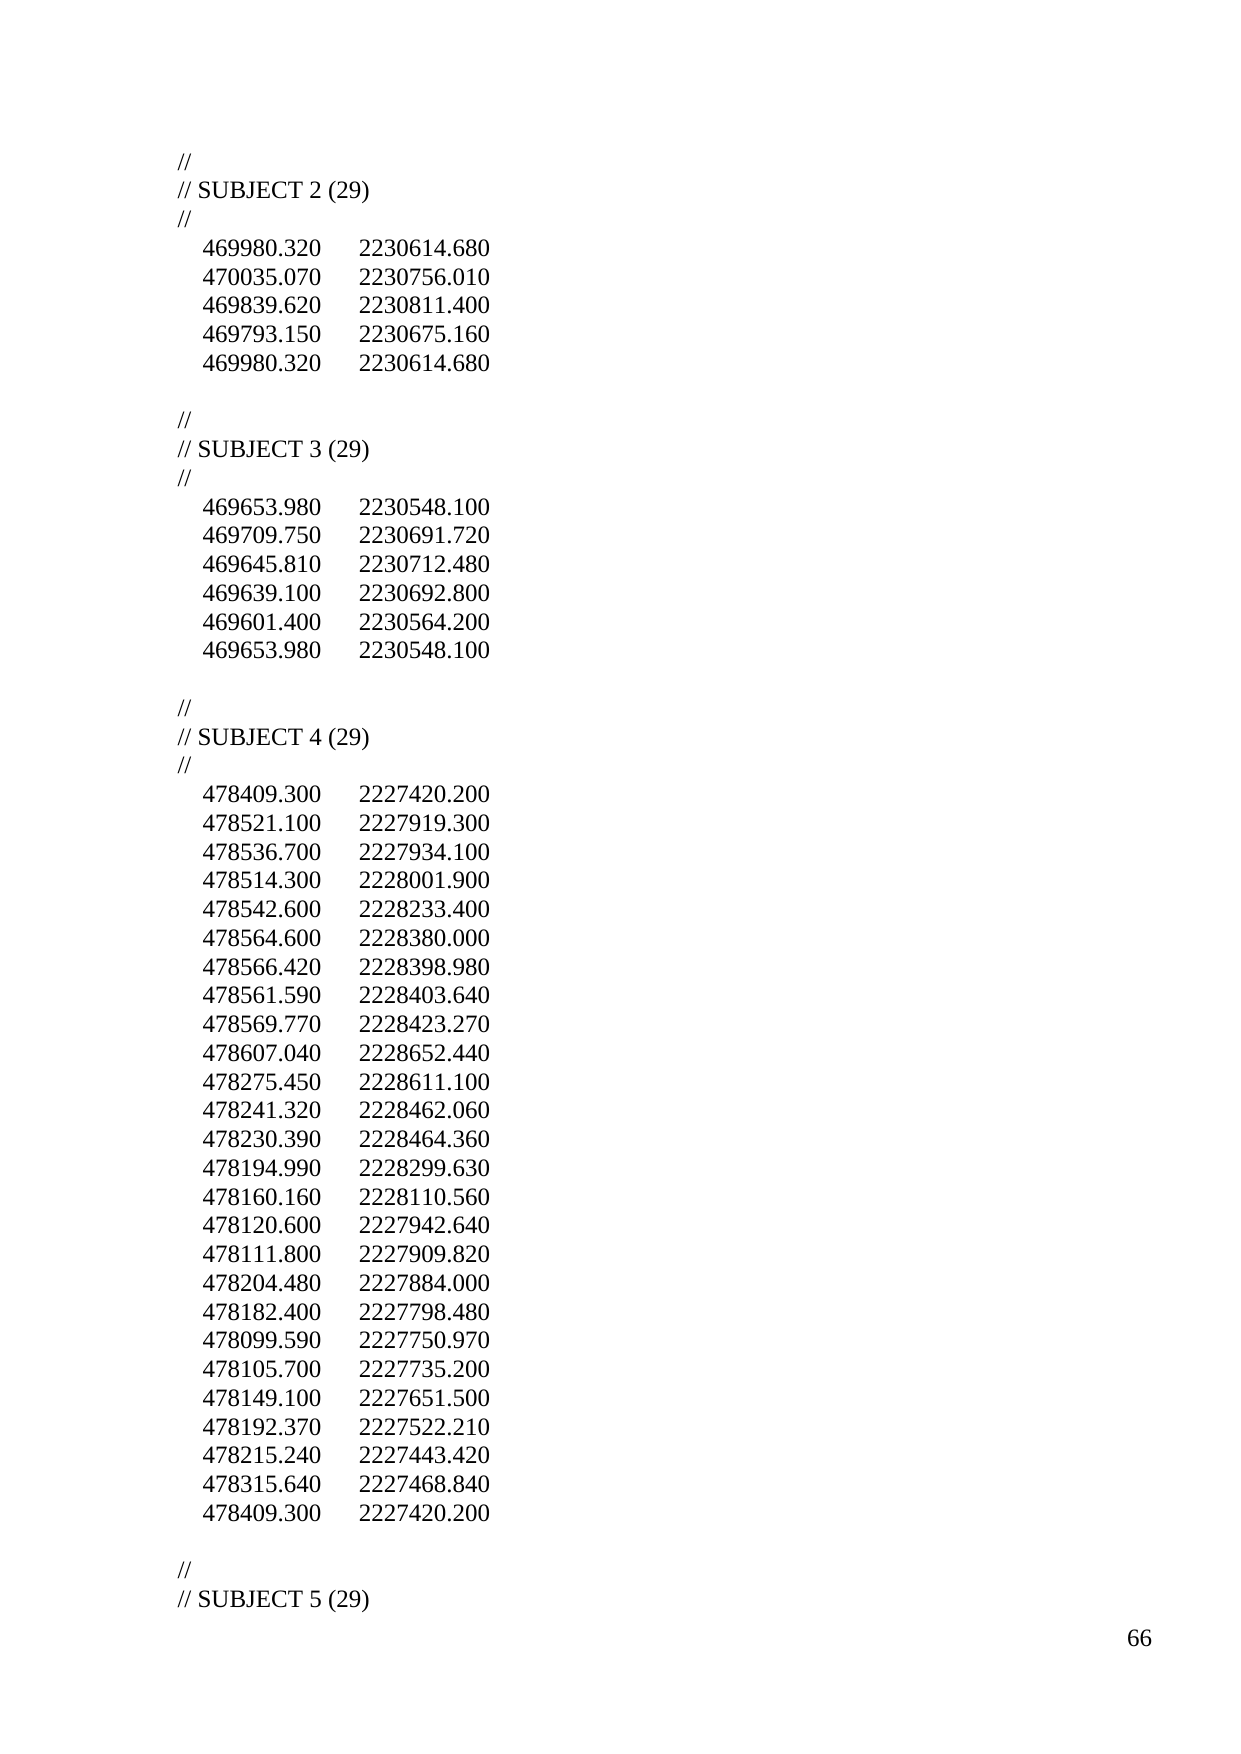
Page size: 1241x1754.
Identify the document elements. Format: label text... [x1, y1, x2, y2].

text 478542.600 2228233.400 [177, 894, 1152, 923]
text 478569.770 2228423.270 [177, 1009, 1152, 1038]
text // SUBJECT 5 (29) [177, 1584, 1152, 1613]
text // [177, 406, 1152, 434]
text 478561.590 2228403.640 [177, 981, 1152, 1009]
text 478160.160 2228110.560 [177, 1182, 1152, 1211]
text 478192.370 2227522.210 [177, 1412, 1152, 1441]
text // SUBJECT 2 (29) [177, 176, 1152, 204]
text 478241.320 2228462.060 [177, 1096, 1152, 1124]
text 478230.390 2228464.360 [177, 1124, 1152, 1153]
text 478105.700 2227735.200 [177, 1354, 1152, 1383]
text 469639.100 2230692.800 [177, 578, 1152, 607]
text 470035.070 2230756.010 [177, 262, 1152, 291]
text // [177, 1556, 1152, 1584]
text 478409.300 2227420.200 [177, 779, 1152, 808]
text 478194.990 2228299.630 [177, 1153, 1152, 1182]
text // [177, 147, 1152, 176]
text // SUBJECT 4 (29) [177, 722, 1152, 751]
text // [177, 204, 1152, 233]
text 478564.600 2228380.000 [177, 923, 1152, 952]
text 478514.300 2228001.900 [177, 866, 1152, 894]
text 478566.420 2228398.980 [177, 952, 1152, 981]
text 478521.100 2227919.300 [177, 808, 1152, 837]
text // [177, 693, 1152, 722]
text // [177, 751, 1152, 779]
text 469601.400 2230564.200 [177, 607, 1152, 636]
text // [177, 463, 1152, 492]
text 478182.400 2227798.480 [177, 1297, 1152, 1326]
text 478536.700 2227934.100 [177, 837, 1152, 866]
text 469653.980 2230548.100 [177, 492, 1152, 521]
text 469839.620 2230811.400 [177, 291, 1152, 319]
text 469980.320 2230614.680 [177, 348, 1152, 377]
text 478215.240 2227443.420 [177, 1441, 1152, 1469]
text // SUBJECT 3 (29) [177, 434, 1152, 463]
text 478149.100 2227651.500 [177, 1383, 1152, 1412]
text 478607.040 2228652.440 [177, 1038, 1152, 1067]
text 478204.480 2227884.000 [177, 1268, 1152, 1297]
text 469793.150 2230675.160 [177, 319, 1152, 348]
text 469645.810 2230712.480 [177, 549, 1152, 578]
text 469980.320 2230614.680 [177, 233, 1152, 262]
text 478409.300 2227420.200 [177, 1498, 1152, 1527]
text 478275.450 2228611.100 [177, 1067, 1152, 1096]
text 469709.750 2230691.720 [177, 521, 1152, 549]
text 478120.600 2227942.640 [177, 1211, 1152, 1239]
text 478315.640 2227468.840 [177, 1469, 1152, 1498]
text 478099.590 2227750.970 [177, 1326, 1152, 1354]
text 469653.980 2230548.100 [177, 636, 1152, 664]
text 478111.800 2227909.820 [177, 1239, 1152, 1268]
